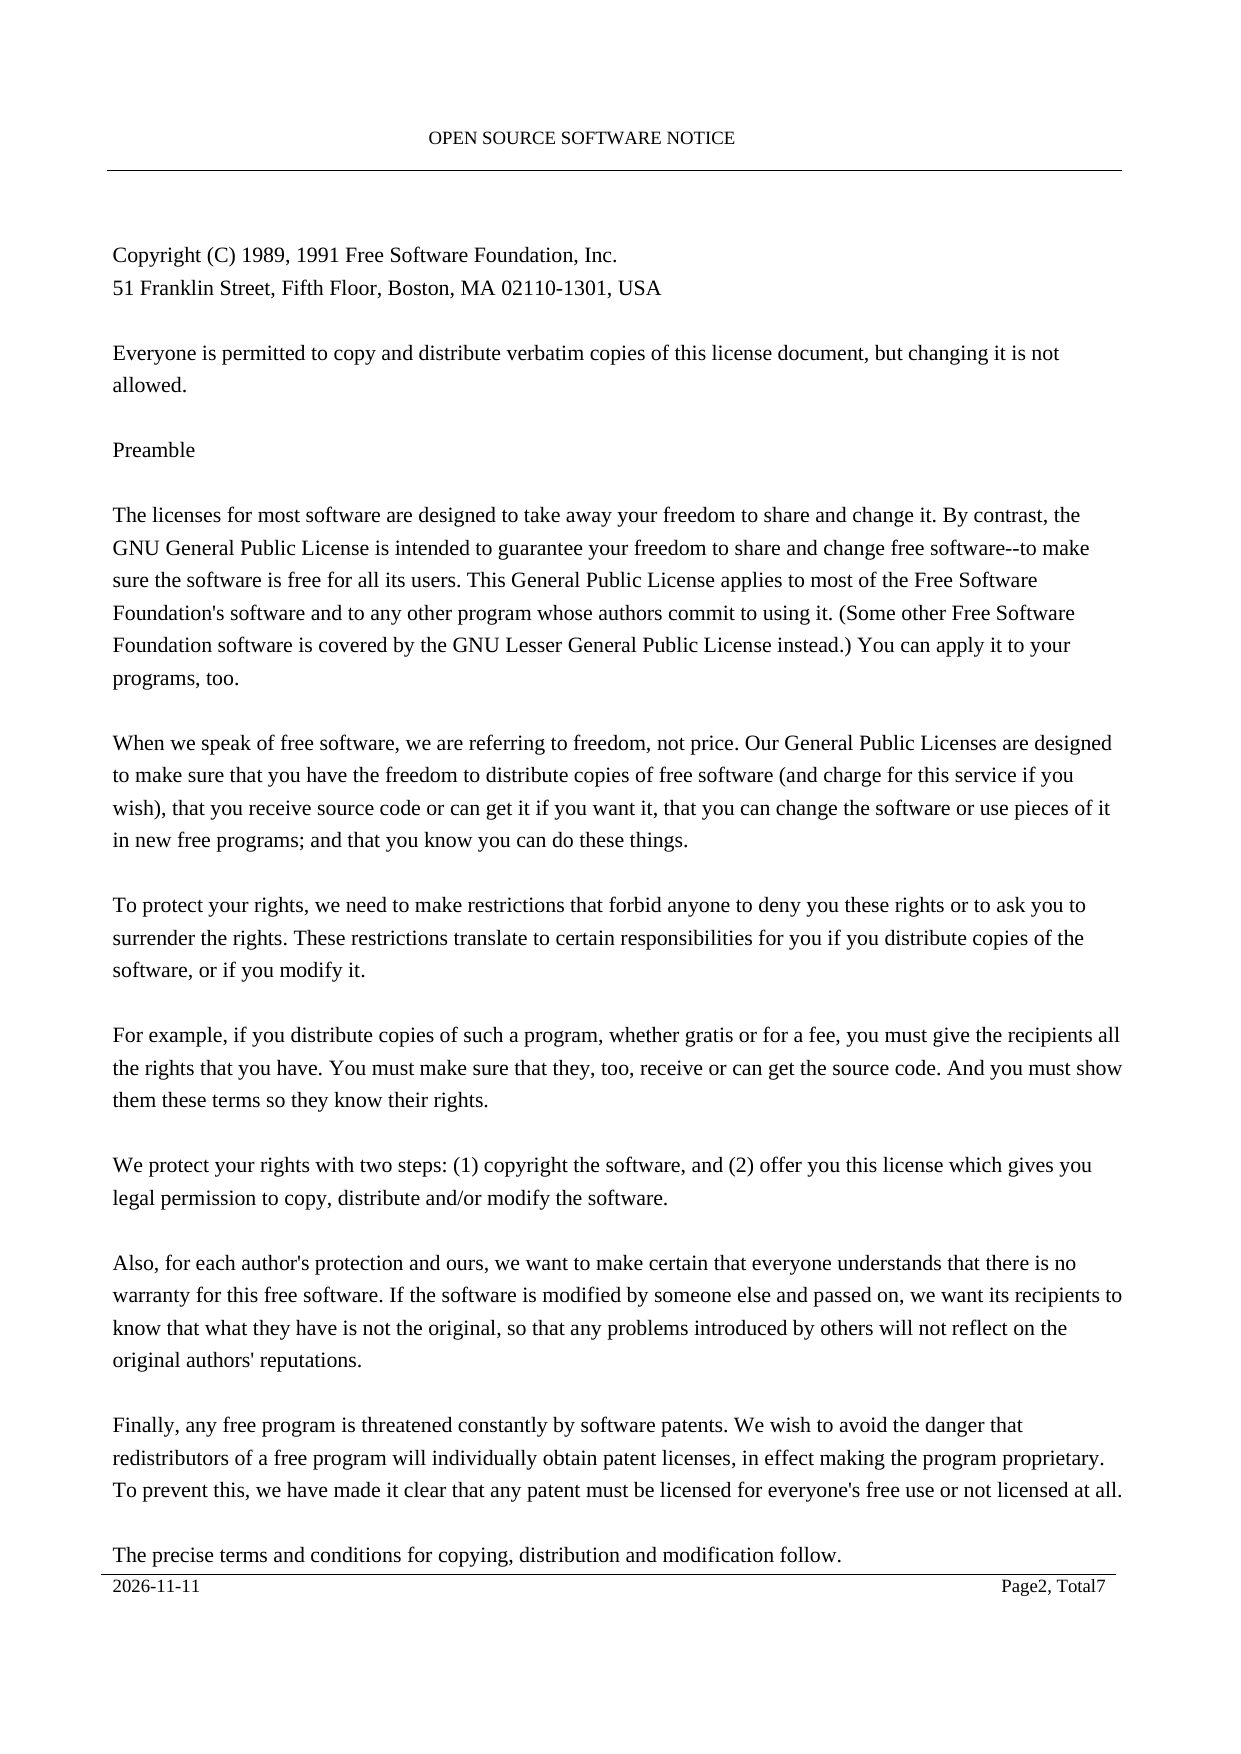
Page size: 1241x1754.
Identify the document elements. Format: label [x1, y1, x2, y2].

text [112, 206, 1128, 1571]
